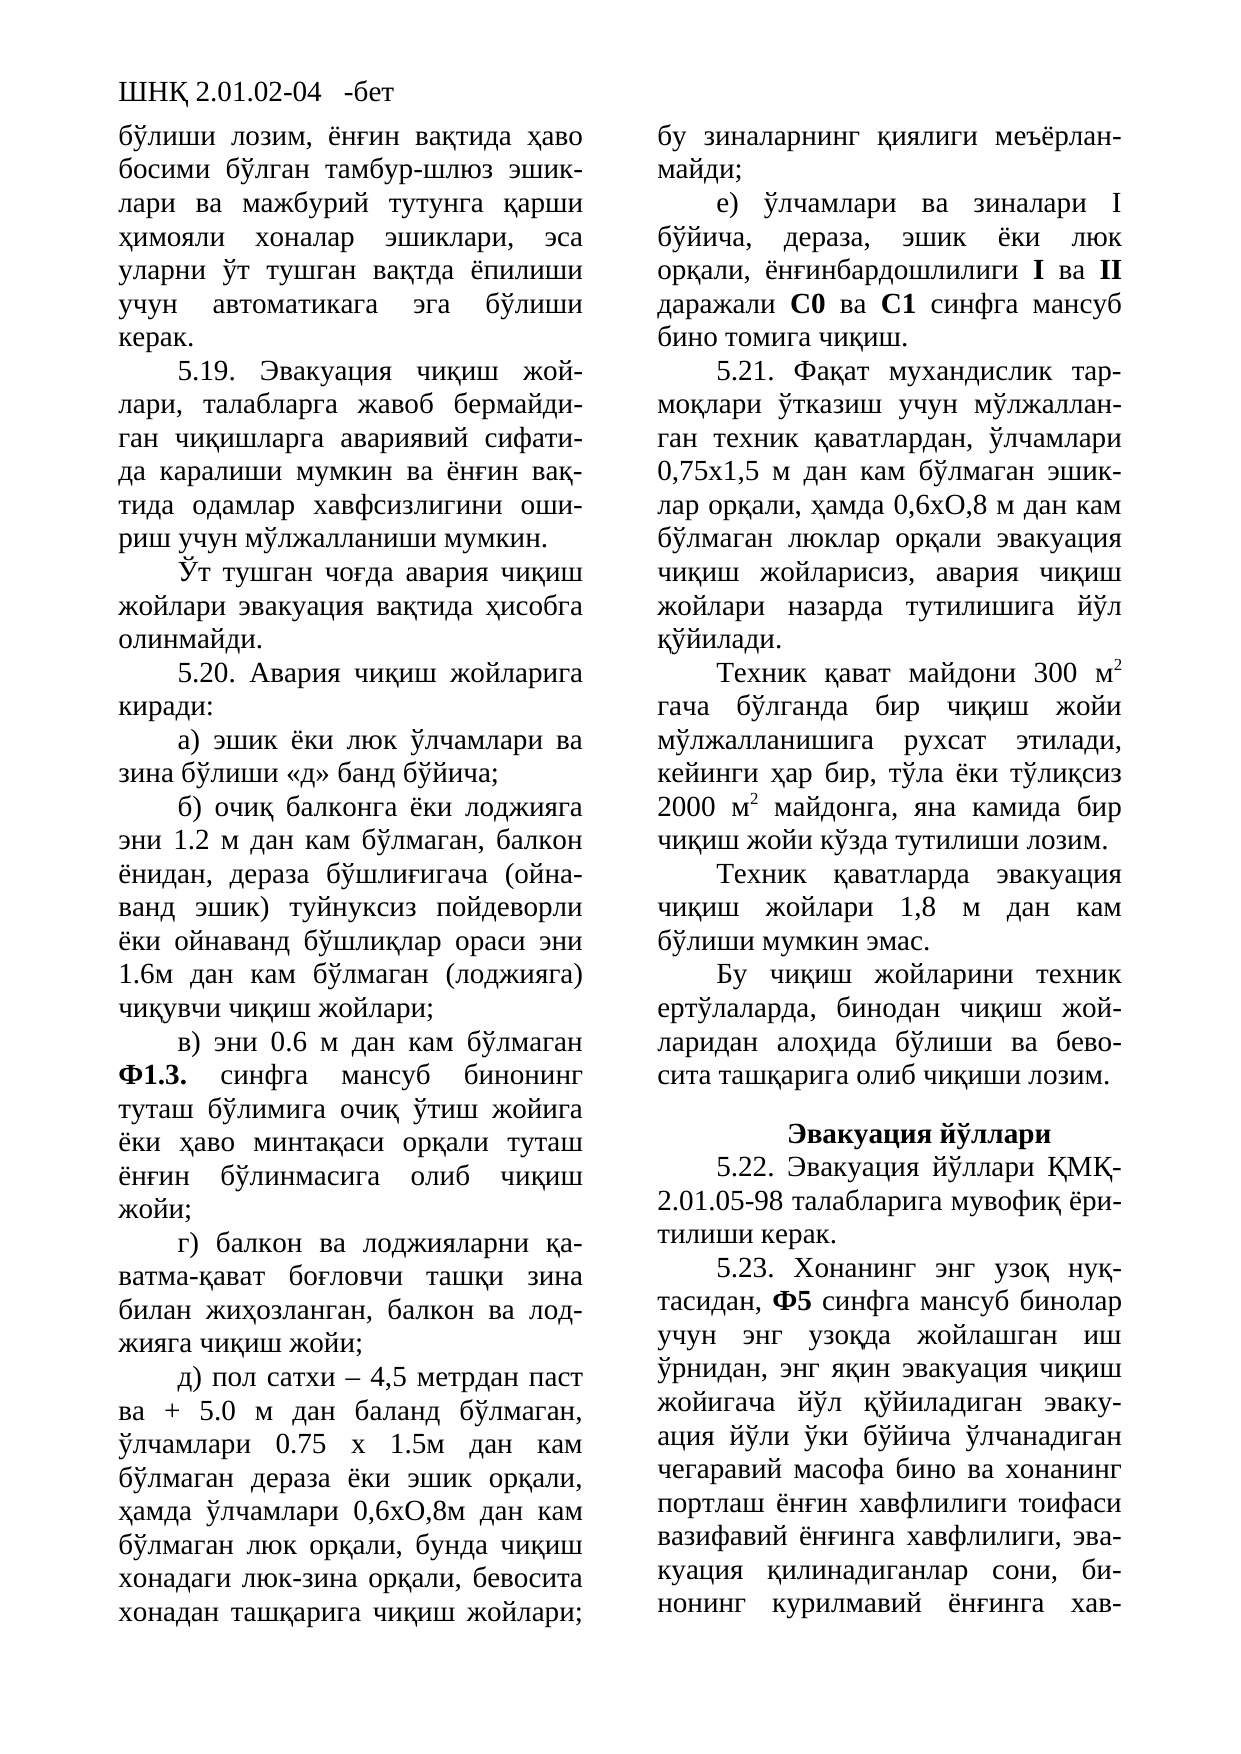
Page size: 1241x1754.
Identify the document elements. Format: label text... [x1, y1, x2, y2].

text 5.20. Авария чиқиш жойларига киради: [118, 655, 583, 722]
text Ўт тушган чоғда авария чиқиш жойлари эвакуация вақтида ҳисобга олинмайди. [118, 554, 583, 655]
text Техник қаватларда эвакуация чиқиш жойлари 1,8 м дан кам бўлиши мумкин эмас. [657, 856, 1122, 957]
text д) пол сатхи – 4,5 метрдан паст ва + 5.0 м дан баланд бўлмаган, ўлчамлари 0.75 х 1.5м дан кам бўлмаган дераза ёки эшик орқали, ҳамда ўлчамлари 0,6хО,8м дан кам бўлмаган люк орқали, бунда чиқиш хонадаги люк-зина орқали, бевосита хонадан ташқарига чиқиш жойлари; бу зиналарнинг қиялиги меъёрлан-майди; [657, 118, 1122, 185]
text в) эни 0.6 м дан кам бўлмаган Ф1.3. синфга мансуб бинонинг туташ бўлимига очиқ ўтиш жойига ёки ҳаво минтақаси орқали туташ ёнғин бўлинмасига олиб чиқиш жойи; [118, 1024, 583, 1225]
text Бу чиқиш жойларини техник ертўлаларда, бинодан чиқиш жой-ларидан алоҳида бўлиши ва бево-сита ташқарига олиб чиқиши лозим. [657, 957, 1122, 1091]
text 5.22. Эвакуация йўллари ҚМҚ-2.01.05-98 талабларига мувофиқ ёри-тилиши керак. [657, 1149, 1122, 1250]
text 5.21. Фақат мухандислик тар-моқлари ўтказиш учун мўлжаллан-ган техник қаватлардан, ўлчамлари 0,75x1,5 м дан кам бўлмаган эшик-лар орқали, ҳамда 0,6хО,8 м дан кам бўлмаган люклар орқали эвакуация чиқиш жойларисиз, авария чиқиш жойлари назарда тутилишига йўл қўйилади. [657, 353, 1122, 655]
text Техник қават майдони 300 м2 гача бўлганда бир чиқиш жойи мўлжалланишига рухсат этилади, кейинги ҳар бир, тўла ёки тўлиқсиз 2000 м2 майдонга, яна камида бир чиқиш жойи кўзда тутилиши лозим. [657, 655, 1122, 856]
text г) балкон ва лоджияларни қа-ватма-қават боғловчи ташқи зина билан жиҳозланган, балкон ва лод-жияга чиқиш жойи; [118, 1225, 583, 1359]
text д) пол сатхи – 4,5 метрдан паст ва + 5.0 м дан баланд бўлмаган, ўлчамлари 0.75 х 1.5м дан кам бўлмаган дераза ёки эшик орқали, ҳамда ўлчамлари 0,6хО,8м дан кам бўлмаган люк орқали, бунда чиқиш хонадаги люк-зина орқали, бевосита хонадан ташқарига чиқиш жойлари; бу зиналарнинг қиялиги меъёрлан-майди; [118, 1359, 583, 1627]
text б) очиқ балконга ёки лоджияга эни 1.2 м дан кам бўлмаган, балкон ёнидан, дераза бўшлиғигача (ойна-ванд эшик) туйнуксиз пойдеворли ёки ойнаванд бўшлиқлар ораси эни 1.6м дан кам бўлмаган (лоджияга) чиқувчи чиқиш жойлари; [118, 789, 583, 1024]
text Эвакуация йўллари [657, 1116, 1122, 1149]
text а) эшик ёки люк ўлчамлари ва зина бўлиши «д» банд бўйича; [118, 722, 583, 789]
text е) ўлчамлари ва зиналари I бўйича, дераза, эшик ёки люк орқали, ёнғинбардошлилиги I ва II даражали С0 ва С1 синфга мансуб бино томига чиқиш. [657, 185, 1122, 353]
text 5.19. Эвакуация чиқиш жой-лари, талабларга жавоб бермайди-ган чиқишларга авариявий сифати-да каралиши мумкин ва ёнғин вақ-тида одамлар хавфсизлигини оши-риш учун мўлжалланиши мумкин. [118, 353, 583, 554]
